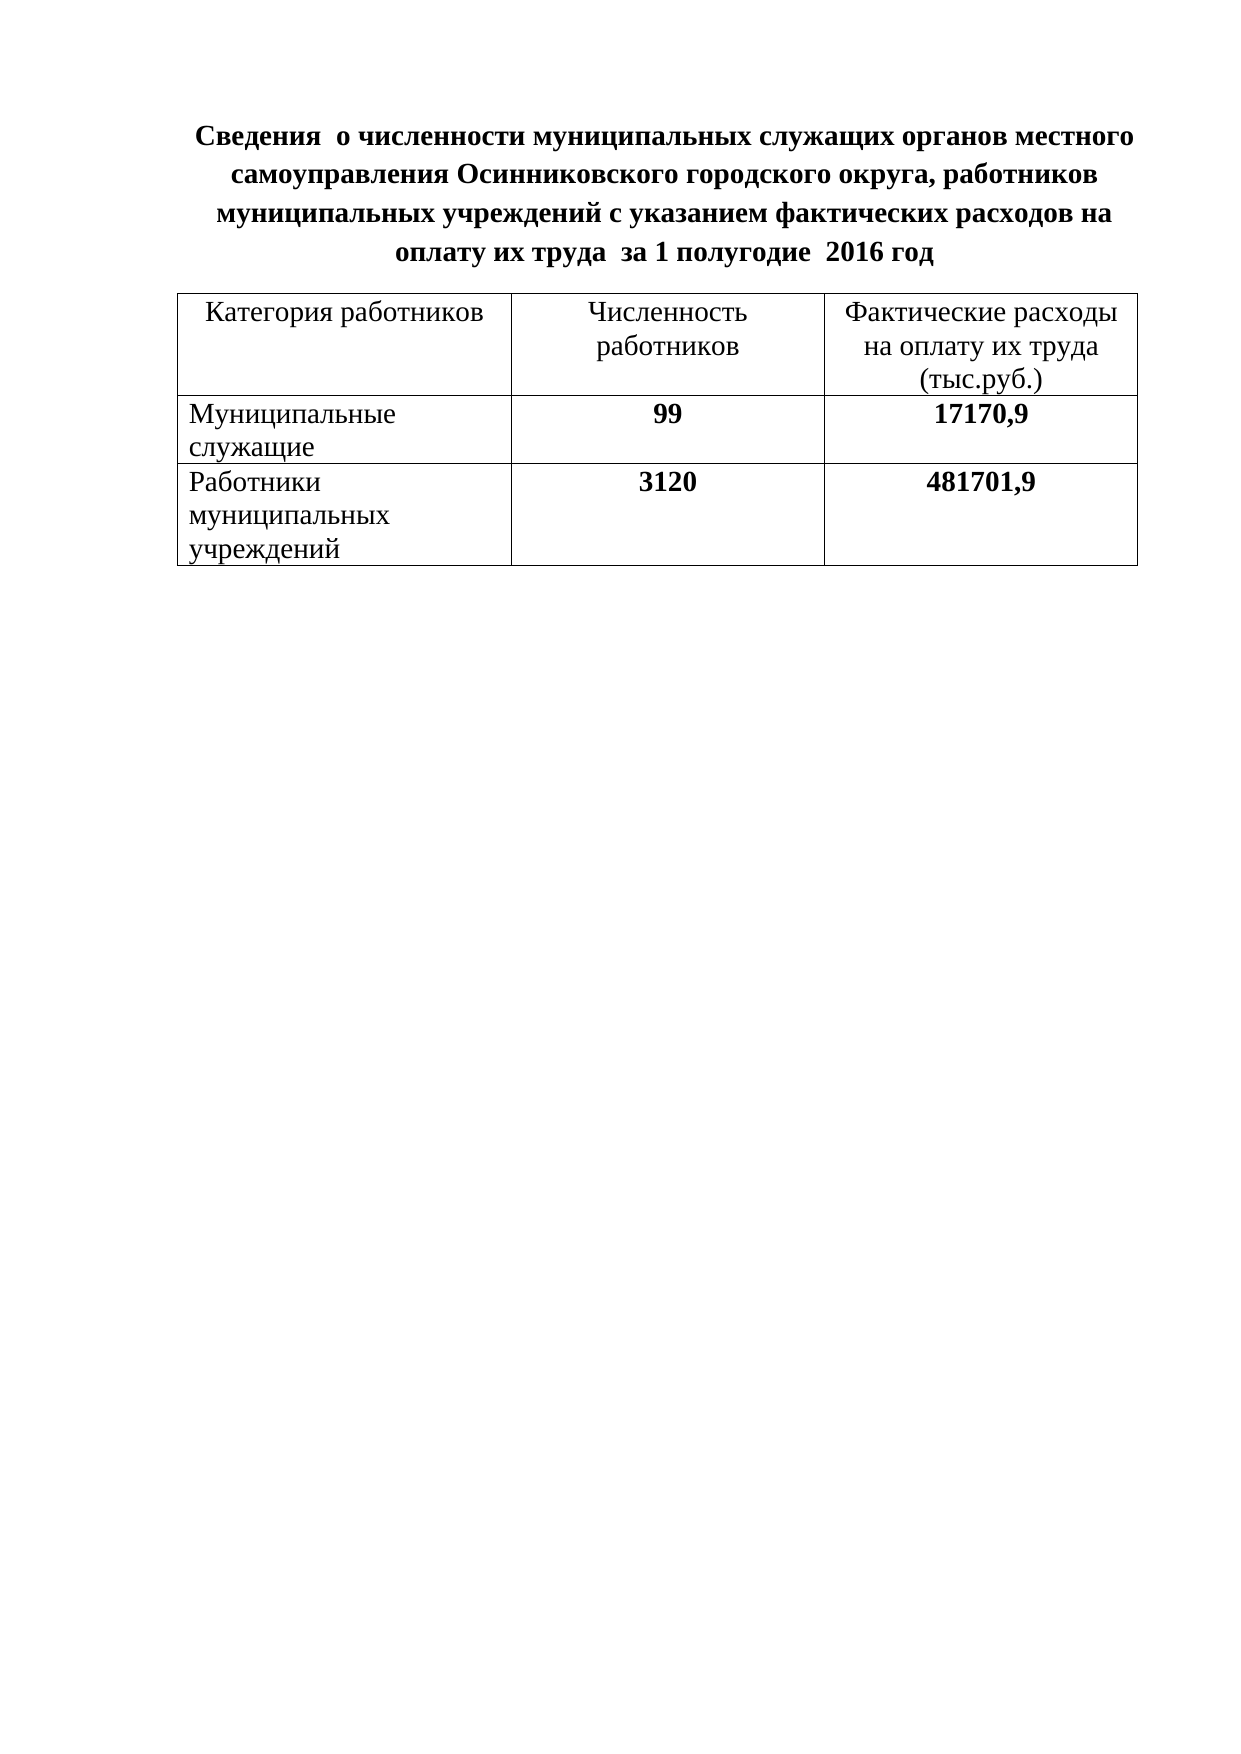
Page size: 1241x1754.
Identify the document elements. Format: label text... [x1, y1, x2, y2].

table_cell 17170,9 [825, 396, 1137, 463]
table_cell 481701,9 [825, 464, 1137, 564]
table_cell 99 [512, 396, 824, 463]
text Сведения о численности муниципальных служащих органов местного самоуправления Осинниковского городского округа, работников муниципальных учреждений с указанием фактических расходов на оплату их труда за 1 полугодие 2016 год [177, 118, 1152, 267]
table_header Категория работников [178, 294, 511, 395]
table_cell Работники муниципальных учреждений [178, 464, 511, 564]
table_header Фактические расходы на оплату их труда (тыс.руб.) [825, 294, 1137, 395]
table_header Численность работников [512, 294, 824, 395]
table_cell Муниципальные служащие [178, 396, 511, 463]
table_cell 3120 [512, 464, 824, 564]
